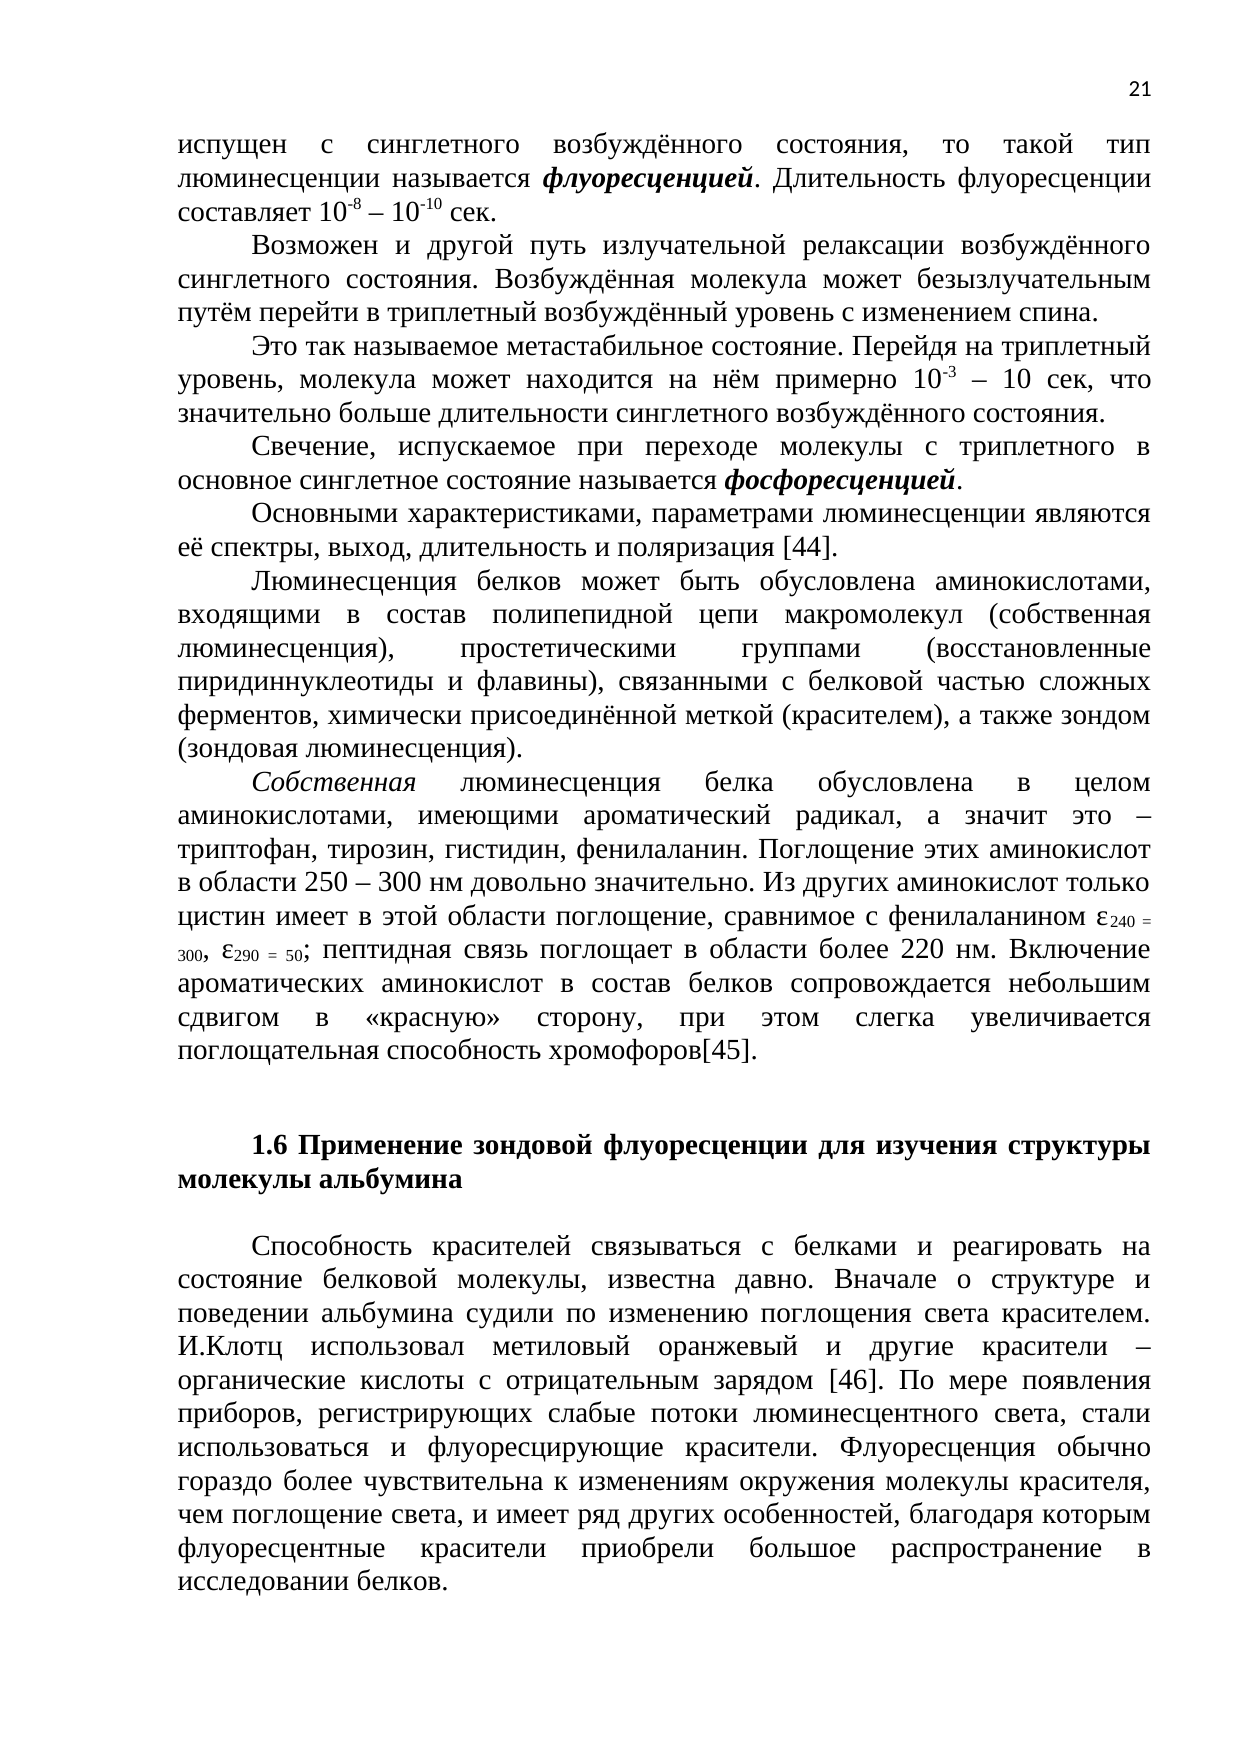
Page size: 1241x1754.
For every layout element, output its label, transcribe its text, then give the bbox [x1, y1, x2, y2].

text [177, 127, 1152, 227]
text 1.6 Применение зондовой флуоресценции для изучения структуры молекулы альбумина [177, 1127, 1152, 1194]
text Собственная люминесценция белка обусловлена в целом аминокислотами, имеющими ароматический радикал, а значит это – триптофан, тирозин, гистидин, фенилаланин. Поглощение этих аминокислот в области 250 – 300 нм довольно значительно. Из других аминокислот только цистин имеет в этой области поглощение, сравнимое с фенилаланином ε240 = 300, ε290 = 50; пептидная связь поглощает в области более 220 нм. Включение ароматических аминокислот в состав белков сопровождается небольшим сдвигом в «красную» сторону, при этом слегка увеличивается поглощательная способность хромофоров[45]. [177, 764, 1152, 1066]
text Свечение, испускаемое при переходе молекулы с триплетного в основное синглетное состояние называется фосфоресценцией. [177, 428, 1152, 496]
text Люминесценция белков может быть обусловлена аминокислотами, входящими в состав полипепидной цепи макромолекул (собственная люминесценция), простетическими группами (восстановленные пиридиннуклеотиды и флавины), связанными с белковой частью сложных ферментов, химически присоединённой меткой (красителем), а также зондом (зондовая люминесценция). [177, 563, 1152, 764]
text Способность красителей связываться с белками и реагировать на состояние белковой молекулы, известна давно. Вначале о структуре и поведении альбумина судили по изменению поглощения света красителем. И.Клотц использовал метиловый оранжевый и другие красители – органические кислоты с отрицательным зарядом [46]. По мере появления приборов, регистрирующих слабые потоки люминесцентного света, стали использоваться и флуоресцирующие красители. Флуоресценция обычно гораздо более чувствительна к изменениям окружения молекулы красителя, чем поглощение света, и имеет ряд других особенностей, благодаря которым флуоресцентные красители приобрели большое распространение в исследовании белков. [177, 1228, 1152, 1597]
text Оcновными характеристиками, параметрами люминесценции являются её спектры, выход, длительность и поляризация [44]. [177, 496, 1152, 563]
text Возможен и другой путь излучательной релаксации возбуждённого синглетного состояния. Возбуждённая молекула может безызлучательным путём перейти в триплетный возбуждённый уровень с изменением спина. [177, 227, 1152, 328]
text Это так называемое метастабильное состояние. Перейдя на триплетный уровень, молекула может находится на нём примерно 10-3 – 10 сек, что значительно больше длительности синглетного возбуждённого состояния. [177, 328, 1152, 428]
